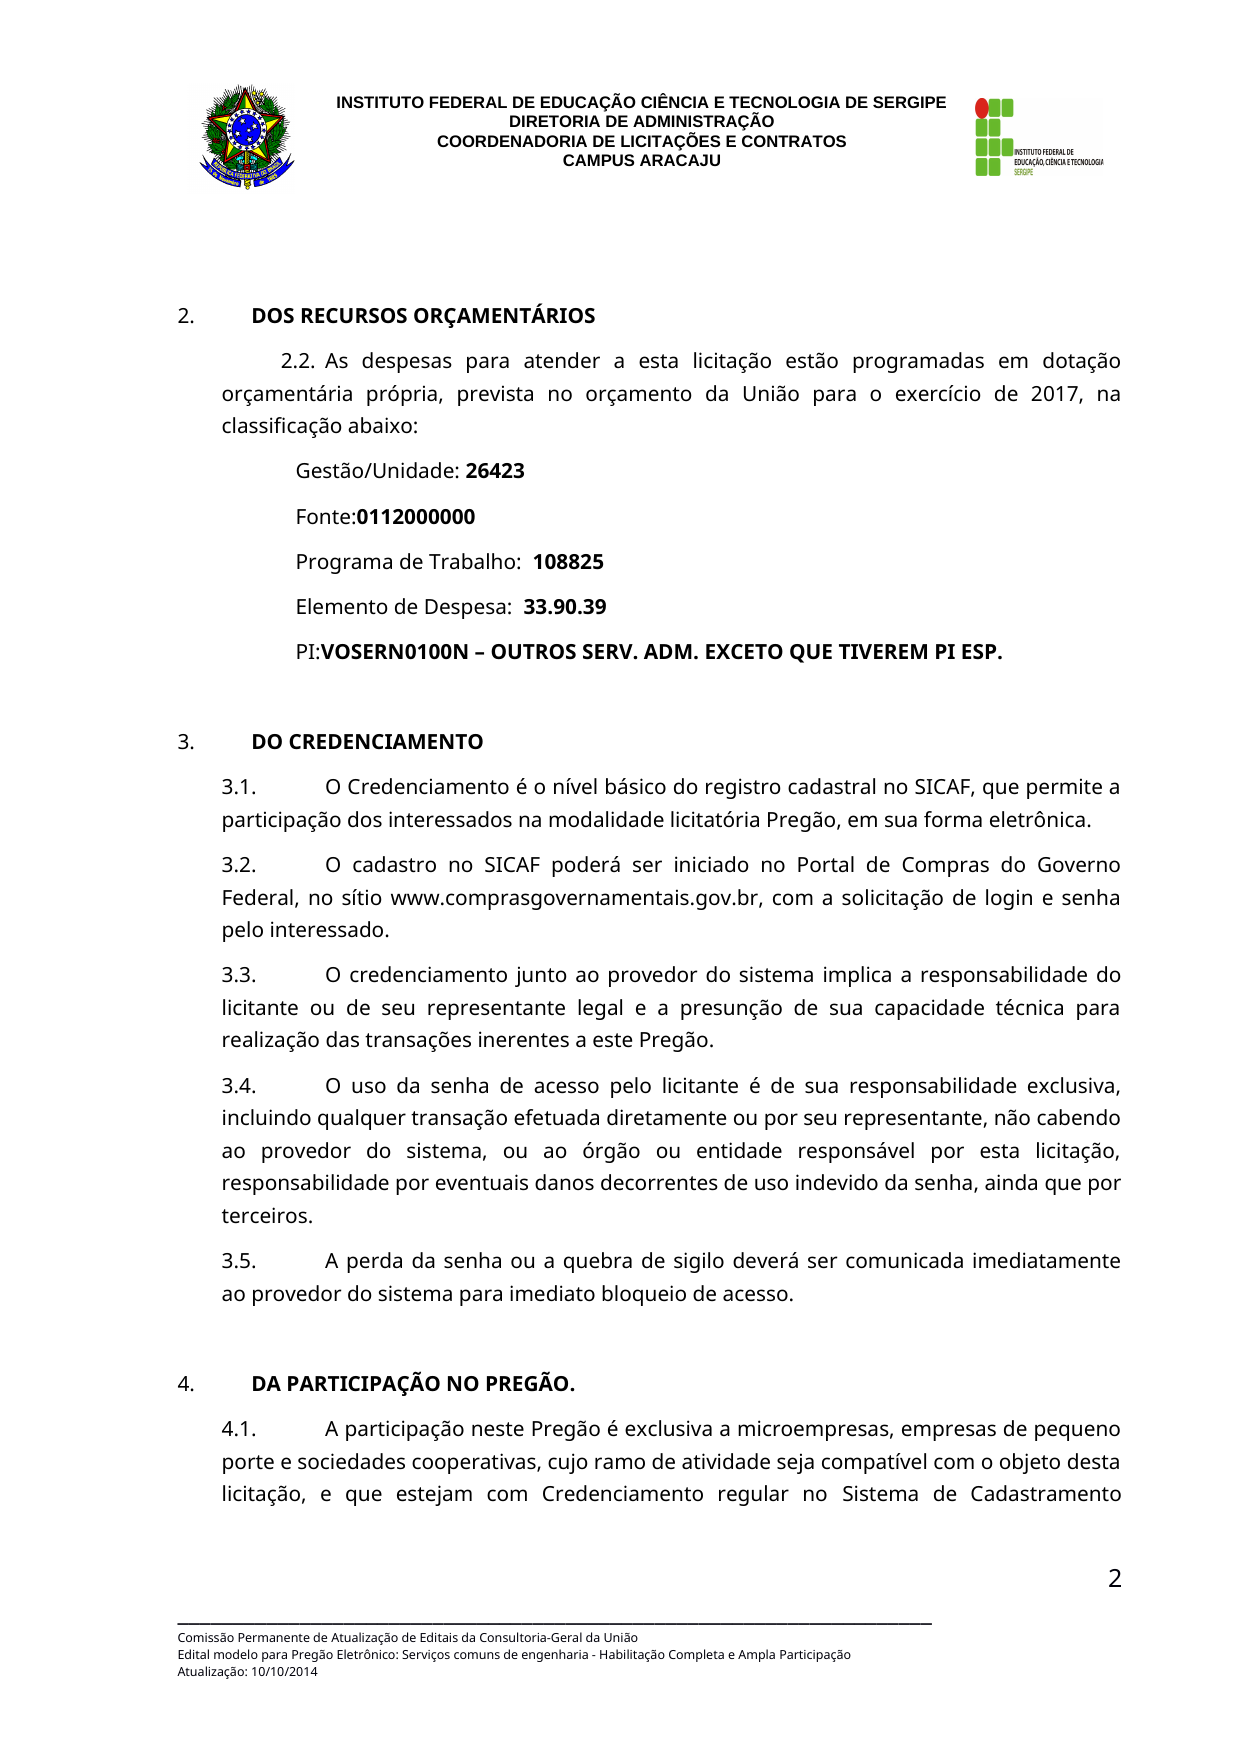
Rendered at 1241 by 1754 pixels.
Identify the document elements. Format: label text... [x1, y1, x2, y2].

list O uso da senha de acesso pelo licitante é de sua responsabilidade exclusiva, incluindo qualquer transação efetuada diretamente ou por seu representante, não cabendo ao provedor do sistema, ou ao órgão ou entidade responsável por esta licitação, responsabilidade por eventuais danos decorrentes de uso indevido da senha, ainda que por terceiros. [221, 1071, 1122, 1229]
picture [187, 83, 296, 194]
list O cadastro no SICAF poderá ser iniciado no Portal de Compras do Governo Federal, no sítio www.comprasgovernamentais.gov.br, com a solicitação de login e senha pelo interessado. [221, 850, 1122, 944]
list As despesas para atender a esta licitação estão programadas em dotação orçamentária própria, prevista no orçamento da União para o exercício de 2017, na classificação abaixo: [221, 346, 1122, 440]
list DA PARTICIPAÇÃO NO PREGÃO. [177, 1369, 1122, 1397]
text Gestão/Unidade: 26423 [295, 457, 1122, 485]
text Fonte:0112000000 [295, 502, 1122, 530]
list A perda da senha ou a quebra de sigilo deverá ser comunicada imediatamente ao provedor do sistema para imediato bloqueio de acesso. [221, 1246, 1122, 1307]
text Elemento de Despesa: 33.90.39 [295, 592, 1122, 620]
list DO CREDENCIAMENTO [177, 727, 1122, 756]
text PI:VOSERN0100N – OUTROS SERV. ADM. EXCETO QUE TIVEREM PI ESP. [295, 637, 1122, 666]
list O credenciamento junto ao provedor do sistema implica a responsabilidade do licitante ou de seu representante legal e a presunção de sua capacidade técnica para realização das transações inerentes a este Pregão. [221, 960, 1122, 1054]
text Programa de Trabalho: 108825 [295, 547, 1122, 575]
list O Credenciamento é o nível básico do registro cadastral no SICAF, que permite a participação dos interessados na modalidade licitatória Pregão, em sua forma eletrônica. [221, 772, 1122, 833]
list DOS RECURSOS ORÇAMENTÁRIOS [177, 301, 1122, 330]
picture [975, 98, 1104, 176]
